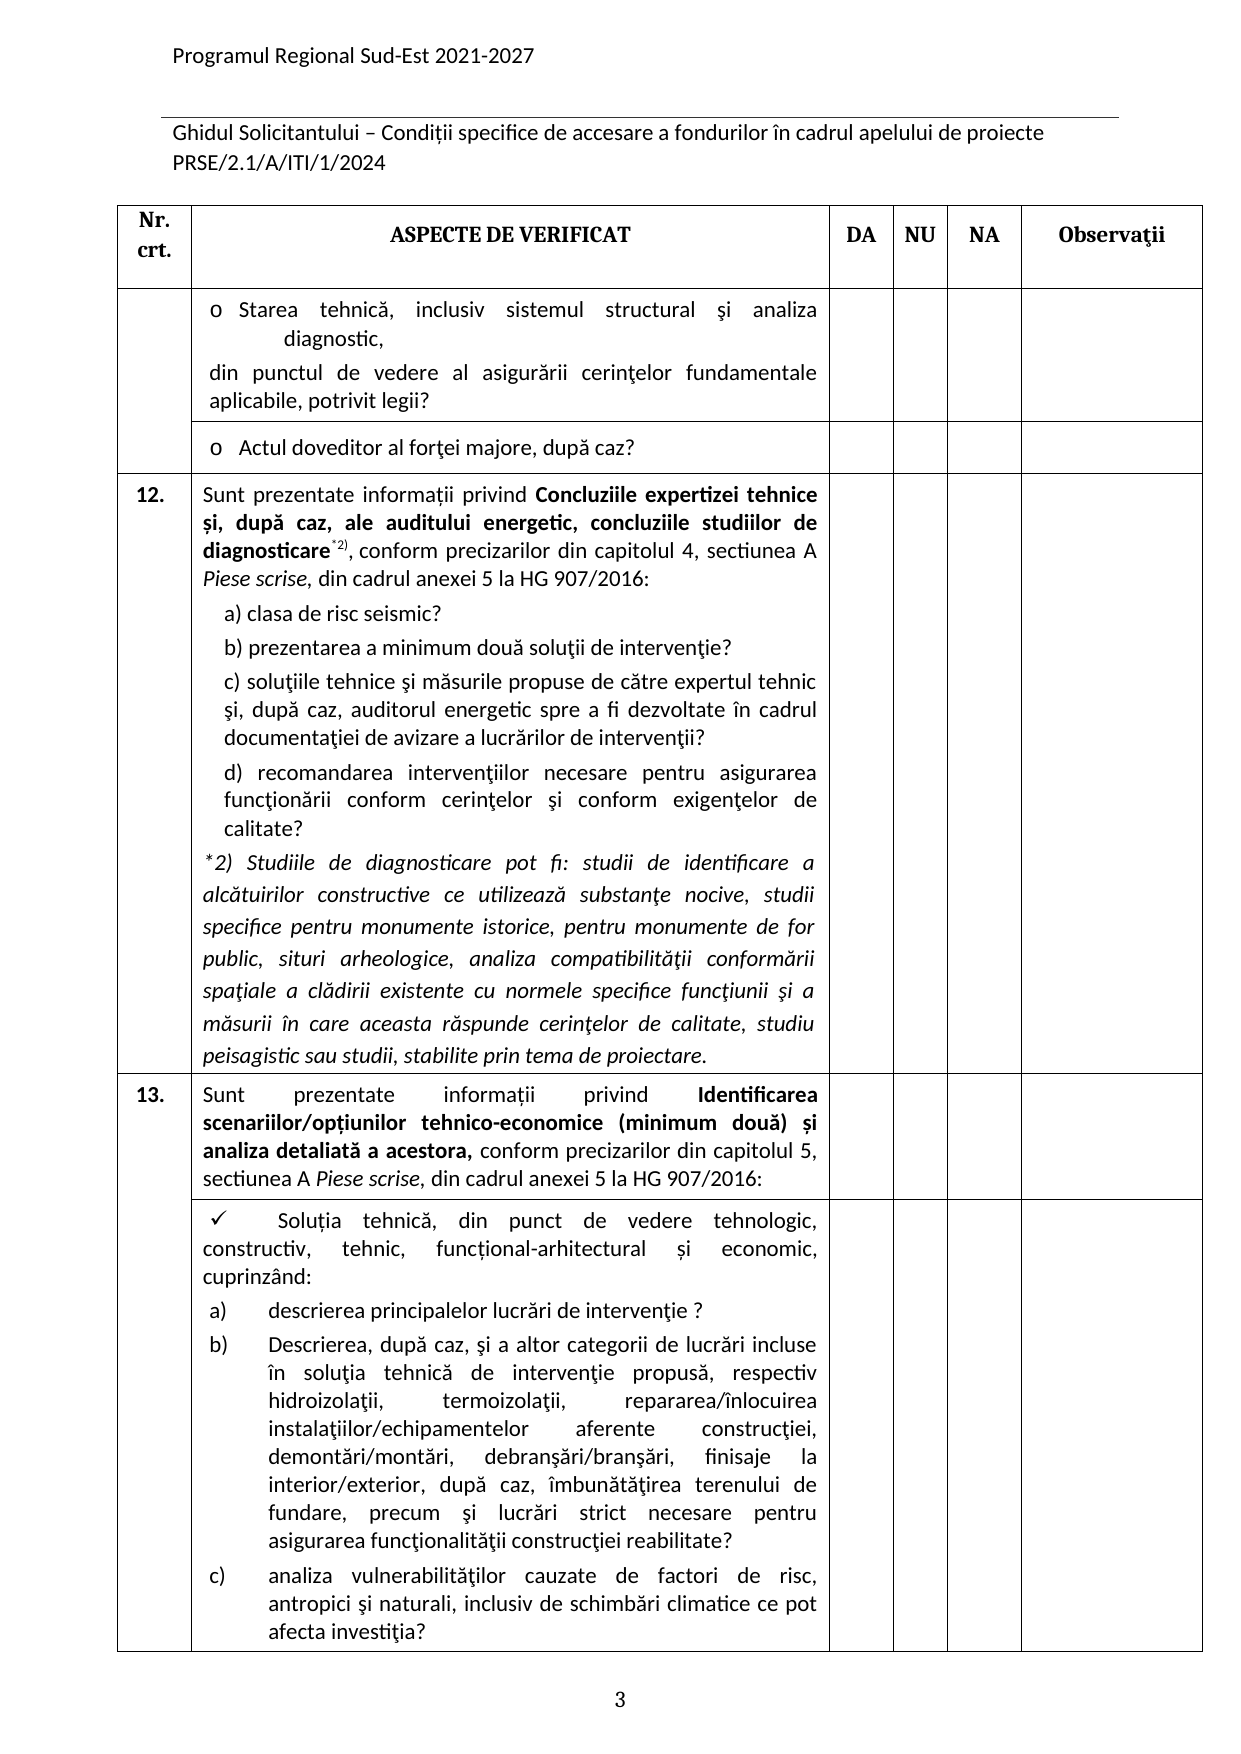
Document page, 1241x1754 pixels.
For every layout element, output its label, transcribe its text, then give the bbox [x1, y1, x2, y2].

table_header Observaţii [1022, 206, 1202, 288]
table_cell Sunt prezentate informații privind Identificarea scenariilor/opţiunilor tehnico-economice (minimum două) şi analiza detaliată a acestora, conform precizarilor din capitolul 5, sectiunea A Piese scrise, din cadrul anexei 5 la HG 907/2016: [192, 1074, 829, 1198]
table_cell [192, 1200, 829, 1651]
table_cell [1022, 422, 1202, 473]
table_cell Sunt prezentate informații privind Concluziile expertizei tehnice şi, după caz, ale auditului energetic, concluziile studiilor de diagnosticare*2), conform precizarilor din capitolul 4, sectiunea A Piese scrise, din cadrul anexei 5 la HG 907/2016: a) clasa de risc seismic? b) prezentarea a minimum două soluţii de intervenţie? c) soluţiile tehnice şi măsurile propuse de către expertul tehnic şi, după caz, auditorul energetic spre a fi dezvoltate în cadrul documentaţiei de avizare a lucrărilor de intervenţii? d) recomandarea intervenţiilor necesare pentru asigurarea funcţionării conform cerinţelor şi conform exigenţelor de calitate? *2) Studiile de diagnosticare pot fi: studii de identificare a alcătuirilor constructive ce utilizează substanţe nocive, studii specifice pentru monumente istorice, pentru monumente de for public, situri arheologice, analiza compatibilităţii conformării spaţiale a clădirii existente cu normele specifice funcţiunii şi a măsurii în care aceasta răspunde cerinţelor de calitate, studiu peisagistic sau studii, stabilite prin tema de proiectare. [192, 474, 829, 1073]
table_cell Starea tehnică, inclusiv sistemul structural şi analiza diagnostic, din punctul de vedere al asigurării cerinţelor fundamentale aplicabile, potrivit legii? [192, 289, 829, 421]
table_cell [830, 1074, 893, 1198]
table_header ASPECTE DE VERIFICAT [192, 206, 829, 288]
table_cell [1022, 289, 1202, 421]
table_header NA [948, 206, 1021, 288]
table_cell [830, 474, 893, 1073]
table_cell [830, 1200, 893, 1651]
table_cell [894, 1200, 947, 1651]
table_cell [894, 474, 947, 1073]
table_cell [1022, 1074, 1202, 1198]
table_cell [830, 422, 893, 473]
table_cell Actul doveditor al forţei majore, după caz? [192, 422, 829, 473]
table_cell [118, 1074, 191, 1651]
table_cell [118, 474, 191, 1073]
table_header DA [830, 206, 893, 288]
table_cell [948, 289, 1021, 421]
table_cell [894, 422, 947, 473]
table_cell [894, 1074, 947, 1198]
table_header NU [894, 206, 947, 288]
table_cell [830, 289, 893, 421]
table_header Nr. crt. [118, 206, 191, 288]
table_cell [894, 289, 947, 421]
table_cell [948, 1200, 1021, 1651]
table_cell [948, 1074, 1021, 1198]
table_cell [948, 474, 1021, 1073]
table_cell [1022, 474, 1202, 1073]
table_cell [948, 422, 1021, 473]
table_cell [1022, 1200, 1202, 1651]
